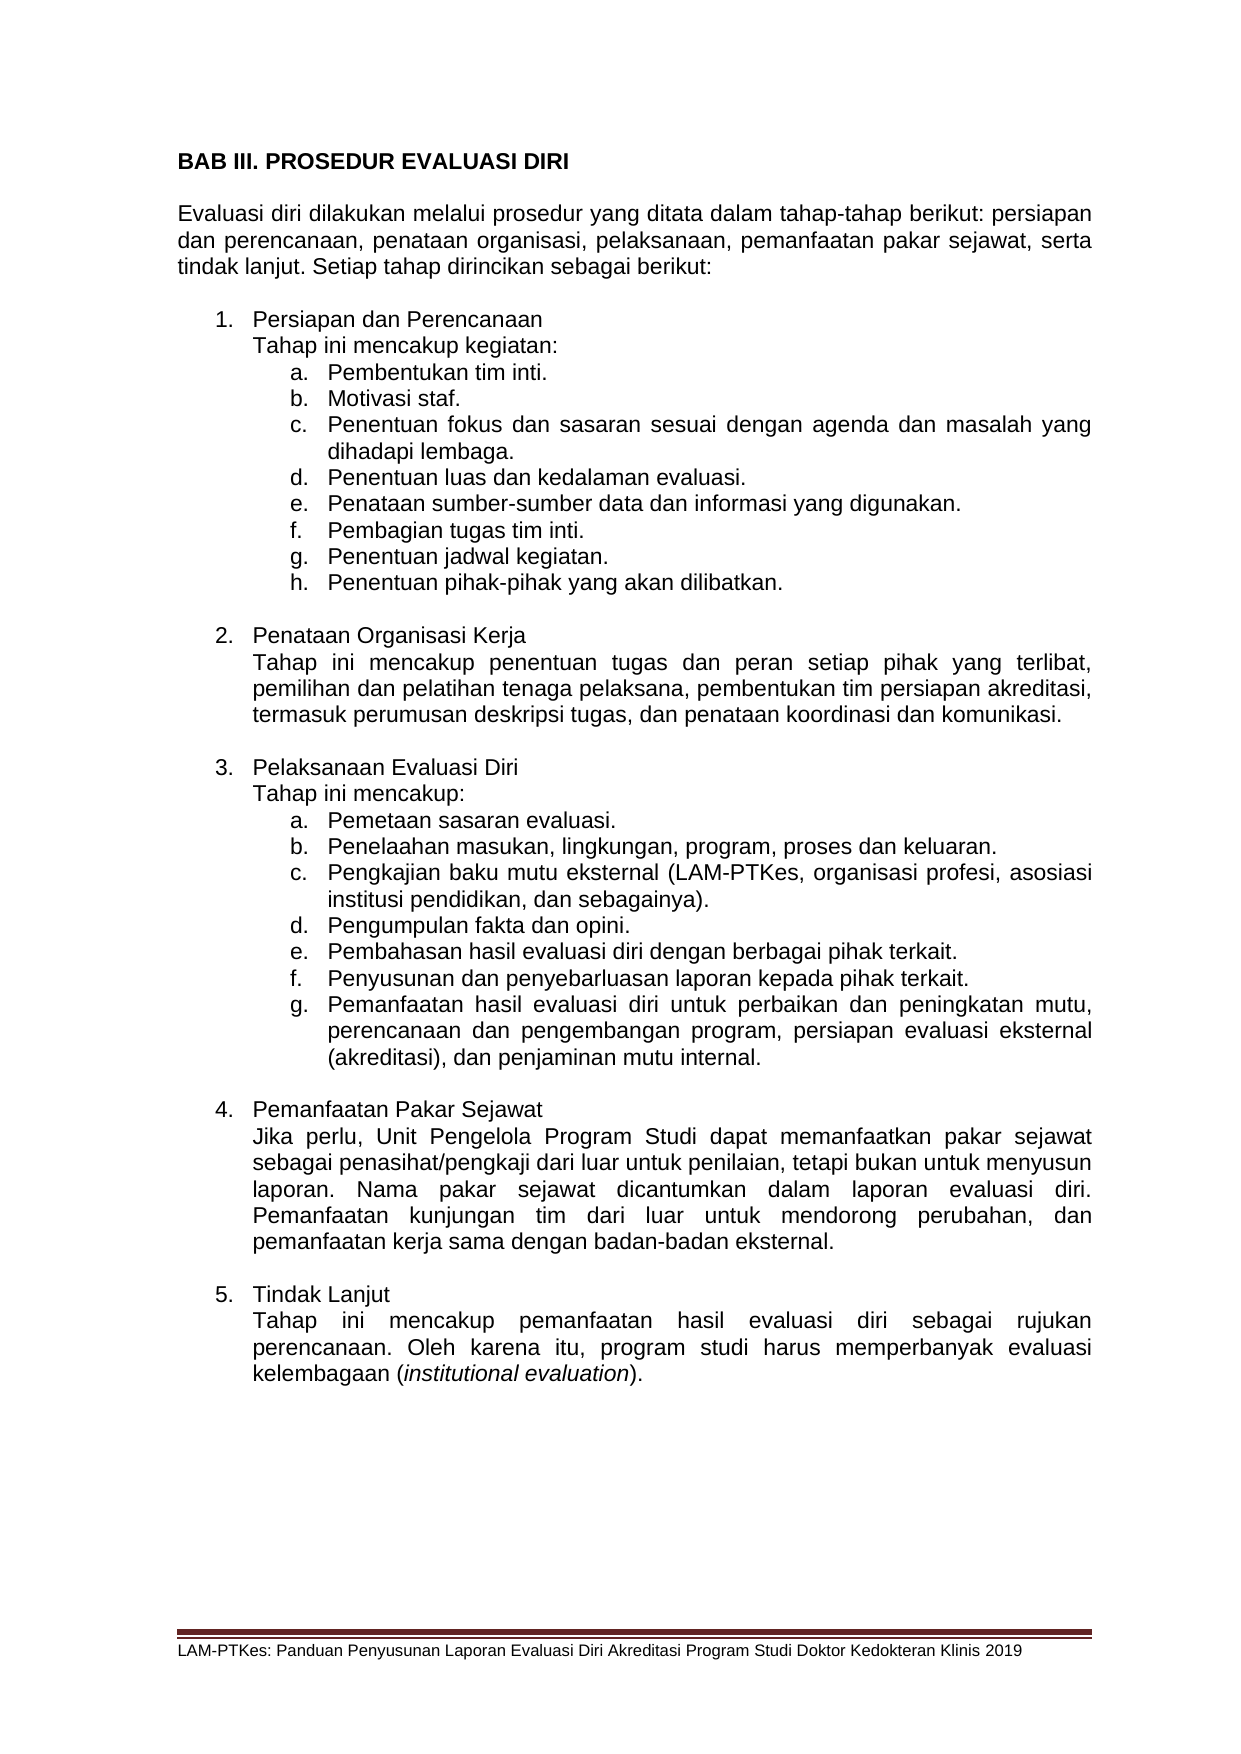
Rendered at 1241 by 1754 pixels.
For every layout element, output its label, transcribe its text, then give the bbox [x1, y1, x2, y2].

list Pengkajian baku mutu eksternal (LAM-PTKes, organisasi profesi, asosiasi institusi pendidikan, dan sebagainya). [290, 859, 1092, 912]
list Pemanfaatan Pakar Sejawat [215, 1096, 1092, 1123]
subtitle BAB III. PROSEDUR EVALUASI DIRI [177, 148, 1092, 174]
list Pemanfaatan hasil evaluasi diri untuk perbaikan dan peningkatan mutu, perencanaan dan pengembangan program, persiapan evaluasi eksternal (akreditasi), dan penjaminan mutu internal. [290, 991, 1092, 1070]
list Tindak Lanjut [215, 1281, 1092, 1307]
list Penataan sumber-sumber data dan informasi yang digunakan. [290, 490, 1092, 517]
list Penentuan luas dan kedalaman evaluasi. [290, 464, 1092, 490]
list Pelaksanaan Evaluasi Diri [215, 754, 1092, 780]
text Evaluasi diri dilakukan melalui prosedur yang ditata dalam tahap-tahap berikut: persiapan dan perencanaan, penataan organisasi, pelaksanaan, pemanfaatan pakar sejawat, serta tindak lanjut. Setiap tahap dirincikan sebagai berikut: [177, 200, 1092, 279]
list Penentuan fokus dan sasaran sesuai dengan agenda dan masalah yang dihadapi lembaga. [290, 411, 1092, 464]
text Tahap ini mencakup: [252, 780, 1092, 807]
list Penyusunan dan penyebarluasan laporan kepada pihak terkait. [290, 965, 1092, 991]
list Penentuan jadwal kegiatan. [290, 543, 1092, 569]
list Pembahasan hasil evaluasi diri dengan berbagai pihak terkait. [290, 938, 1092, 965]
text Jika perlu, Unit Pengelola Program Studi dapat memanfaatkan pakar sejawat sebagai penasihat/pengkaji dari luar untuk penilaian, tetapi bukan untuk menyusun laporan. Nama pakar sejawat dicantumkan dalam laporan evaluasi diri. Pemanfaatan kunjungan tim dari luar untuk mendorong perubahan, dan pemanfaatan kerja sama dengan badan-badan eksternal. [252, 1123, 1092, 1254]
list Motivasi staf. [290, 385, 1092, 411]
text Tahap ini mencakup penentuan tugas dan peran setiap pihak yang terlibat, pemilihan dan pelatihan tenaga pelaksana, pembentukan tim persiapan akreditasi, termasuk perumusan deskripsi tugas, dan penataan koordinasi dan komunikasi. [252, 648, 1092, 727]
text Tahap ini mencakup pemanfaatan hasil evaluasi diri sebagai rujukan perencanaan. Oleh karena itu, program studi harus memperbanyak evaluasi kelembagaan (institutional evaluation). [252, 1307, 1092, 1386]
list Pengumpulan fakta dan opini. [290, 912, 1092, 938]
list Pembentukan tim inti. [290, 358, 1092, 385]
list Penelaahan masukan, lingkungan, program, proses dan keluaran. [290, 833, 1092, 859]
list Pemetaan sasaran evaluasi. [290, 807, 1092, 833]
text Tahap ini mencakup kegiatan: [252, 332, 1092, 358]
list Pembagian tugas tim inti. [290, 517, 1092, 543]
list Penataan Organisasi Kerja [215, 622, 1092, 648]
list Penentuan pihak-pihak yang akan dilibatkan. [290, 569, 1092, 596]
list Persiapan dan Perencanaan [215, 306, 1092, 332]
